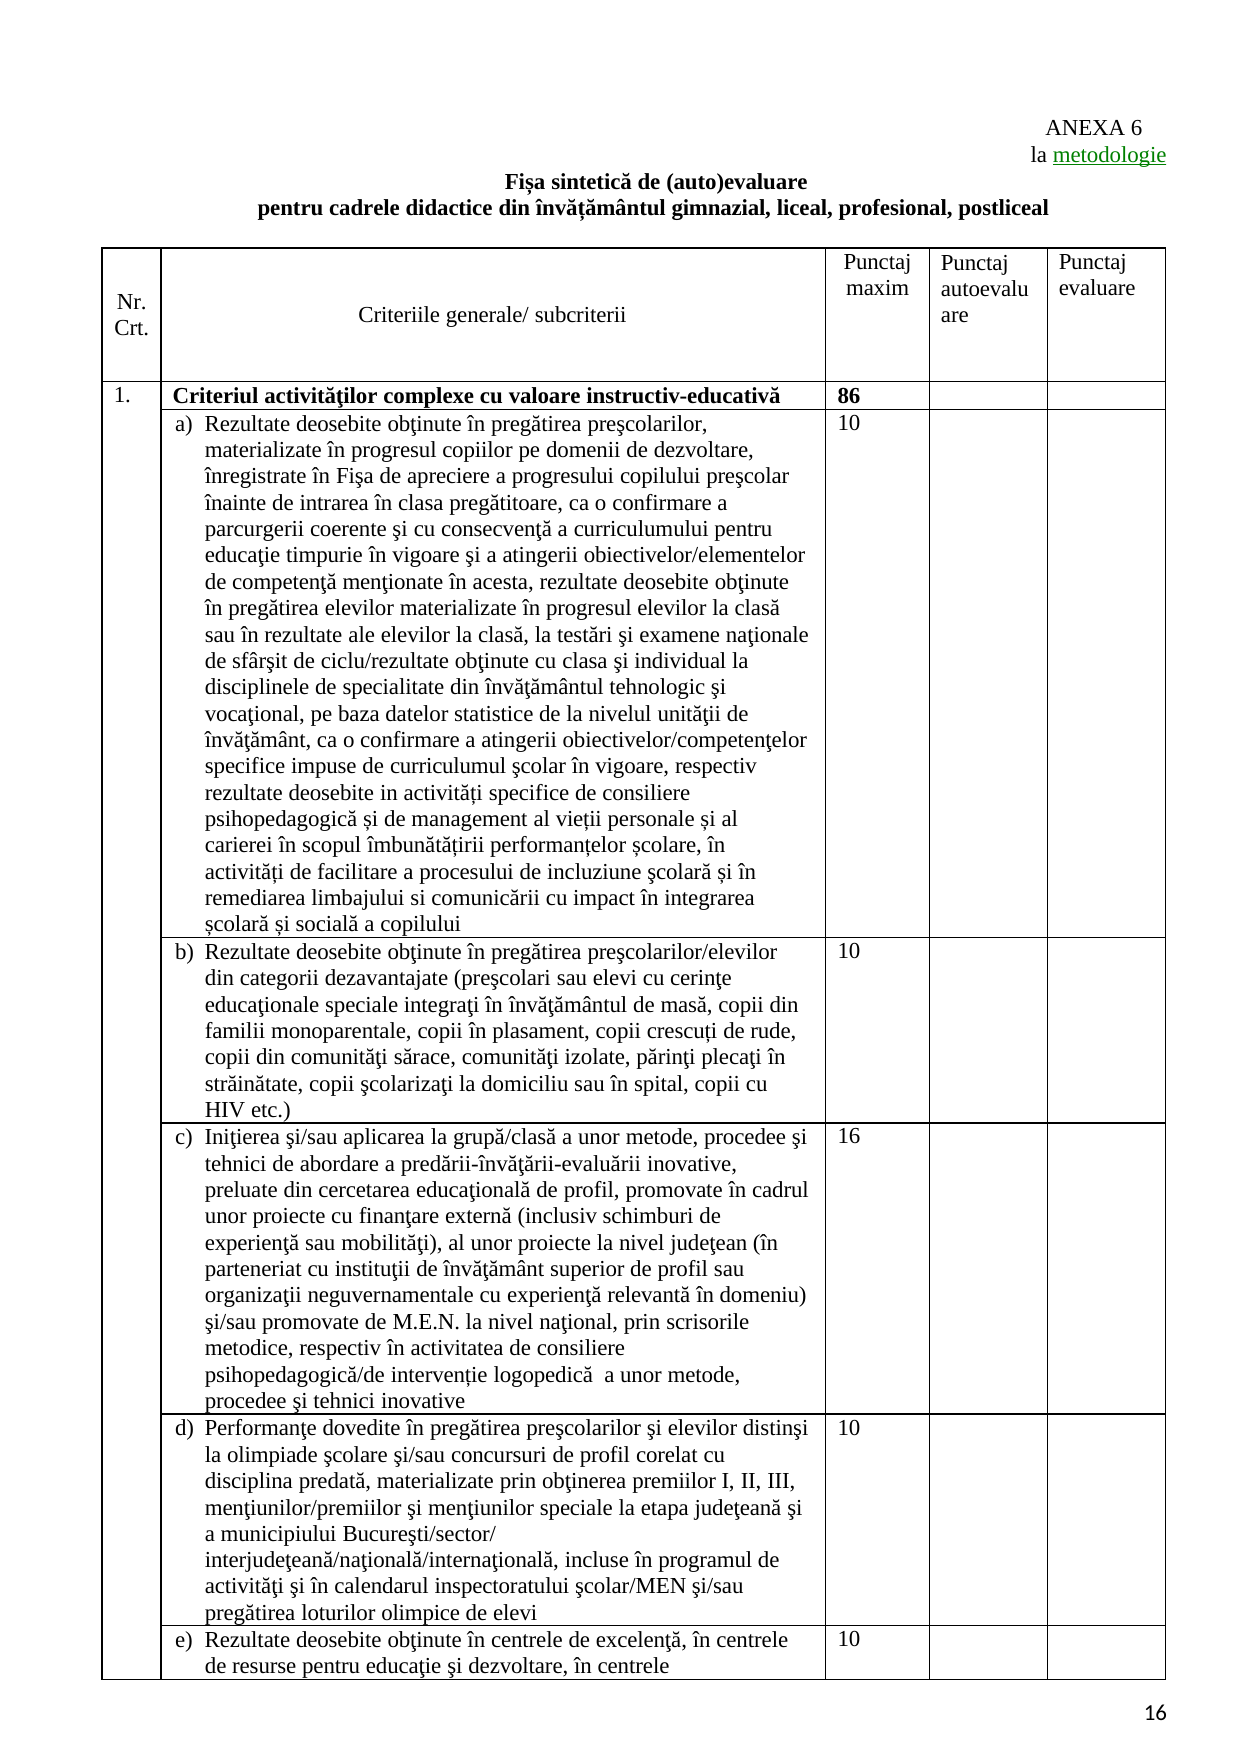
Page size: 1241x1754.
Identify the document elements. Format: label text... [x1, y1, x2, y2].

table_cell 10 [826, 1626, 929, 1679]
table_cell [1048, 382, 1165, 408]
table_header Punctaj autoevalu are [930, 249, 1047, 381]
table_cell [1048, 410, 1165, 937]
table_cell [930, 1124, 1047, 1413]
text la metodologie [1028, 141, 1168, 167]
table_cell d) Performanţe dovedite în pregătirea preşcolarilor şi elevilor distinşi la olimpiade şcolare şi/sau concursuri de profil corelat cu disciplina predată, materializate prin obţinerea premiilor I, II, III, menţiunilor/premiilor şi menţiunilor speciale la etapa judeţeană şi a municipiului Bucureşti/sector/ interjudeţeană/naţională/internaţională, incluse în programul de activităţi şi în calendarul inspectoratului şcolar/MEN şi/sau pregătirea loturilor olimpice de elevi [162, 1415, 825, 1625]
table_cell 1. [103, 382, 160, 1679]
table_header Punctaj evaluare [1048, 249, 1165, 381]
table_cell [1048, 1415, 1165, 1625]
text pentru cadrele didactice din învățământul gimnazial, liceal, profesional, postliceal [257, 194, 1178, 221]
text ANEXA 6 [1019, 115, 1168, 141]
table_header Punctaj maxim [826, 249, 929, 381]
table_cell a) Rezultate deosebite obţinute în pregătirea preşcolarilor, materializate în progresul copiilor pe domenii de dezvoltare, înregistrate în Fişa de apreciere a progresului copilului preşcolar înainte de intrarea în clasa pregătitoare, ca o confirmare a parcurgerii coerente şi cu consecvenţă a curriculumului pentru educaţie timpurie în vigoare şi a atingerii obiectivelor/elementelor de competenţă menţionate în acesta, rezultate deosebite obţinute în pregătirea elevilor materializate în progresul elevilor la clasă sau în rezultate ale elevilor la clasă, la testări şi examene naţionale de sfârşit de ciclu/rezultate obţinute cu clasa şi individual la disciplinele de specialitate din învăţământul tehnologic şi vocaţional, pe baza datelor statistice de la nivelul unităţii de învăţământ, ca o confirmare a atingerii obiectivelor/competenţelor specifice impuse de curriculumul şcolar în vigoare, respectiv rezultate deosebite in activități specifice de consiliere psihopedagogică și de management al vieții personale și al carierei în scopul îmbunătățirii performanțelor școlare, în activități de facilitare a procesului de incluziune şcolară și în remediarea limbajului si comunicării cu impact în integrarea școlară și socială a copilului [162, 410, 825, 937]
table_cell 86 [826, 382, 929, 408]
table_cell 10 [826, 410, 929, 937]
text Fișa sintetică de (auto)evaluare [504, 168, 809, 194]
table_cell 10 [826, 938, 929, 1122]
table_cell Criteriul activităţilor complexe cu valoare instructiv-educativă [162, 382, 825, 408]
table_cell [1048, 1124, 1165, 1413]
table_cell [930, 1415, 1047, 1625]
table_cell [1048, 938, 1165, 1122]
table_cell [1048, 1626, 1165, 1679]
table_cell [930, 382, 1047, 408]
table_cell 10 [826, 1415, 929, 1625]
table_cell 16 [826, 1124, 929, 1413]
table_cell [930, 410, 1047, 937]
table_cell b) Rezultate deosebite obţinute în pregătirea preşcolarilor/elevilor din categorii dezavantajate (preşcolari sau elevi cu cerinţe educaţionale speciale integraţi în învăţământul de masă, copii din familii monoparentale, copii în plasament, copii crescuți de rude, copii din comunităţi sărace, comunităţi izolate, părinţi plecaţi în străinătate, copii şcolarizaţi la domiciliu sau în spital, copii cu HIV etc.) [162, 938, 825, 1122]
table_cell [930, 1626, 1047, 1679]
table_header Criteriile generale/ subcriterii [162, 249, 825, 381]
table_cell e) Rezultate deosebite obţinute în centrele de excelenţă, în centrele de resurse pentru educaţie şi dezvoltare, în centrele [162, 1626, 825, 1679]
table_cell c) Iniţierea şi/sau aplicarea la grupă/clasă a unor metode, procedee şi tehnici de abordare a predării-învăţării-evaluării inovative, preluate din cercetarea educaţională de profil, promovate în cadrul unor proiecte cu finanţare externă (inclusiv schimburi de experienţă sau mobilităţi), al unor proiecte la nivel judeţean (în parteneriat cu instituţii de învăţământ superior de profil sau organizaţii neguvernamentale cu experienţă relevantă în domeniu) şi/sau promovate de M.E.N. la nivel naţional, prin scrisorile metodice, respectiv în activitatea de consiliere psihopedagogică/de intervenție logopedică a unor metode, procedee şi tehnici inovative [162, 1124, 825, 1413]
table_header Nr. Crt. [103, 249, 160, 381]
table_cell [930, 938, 1047, 1122]
